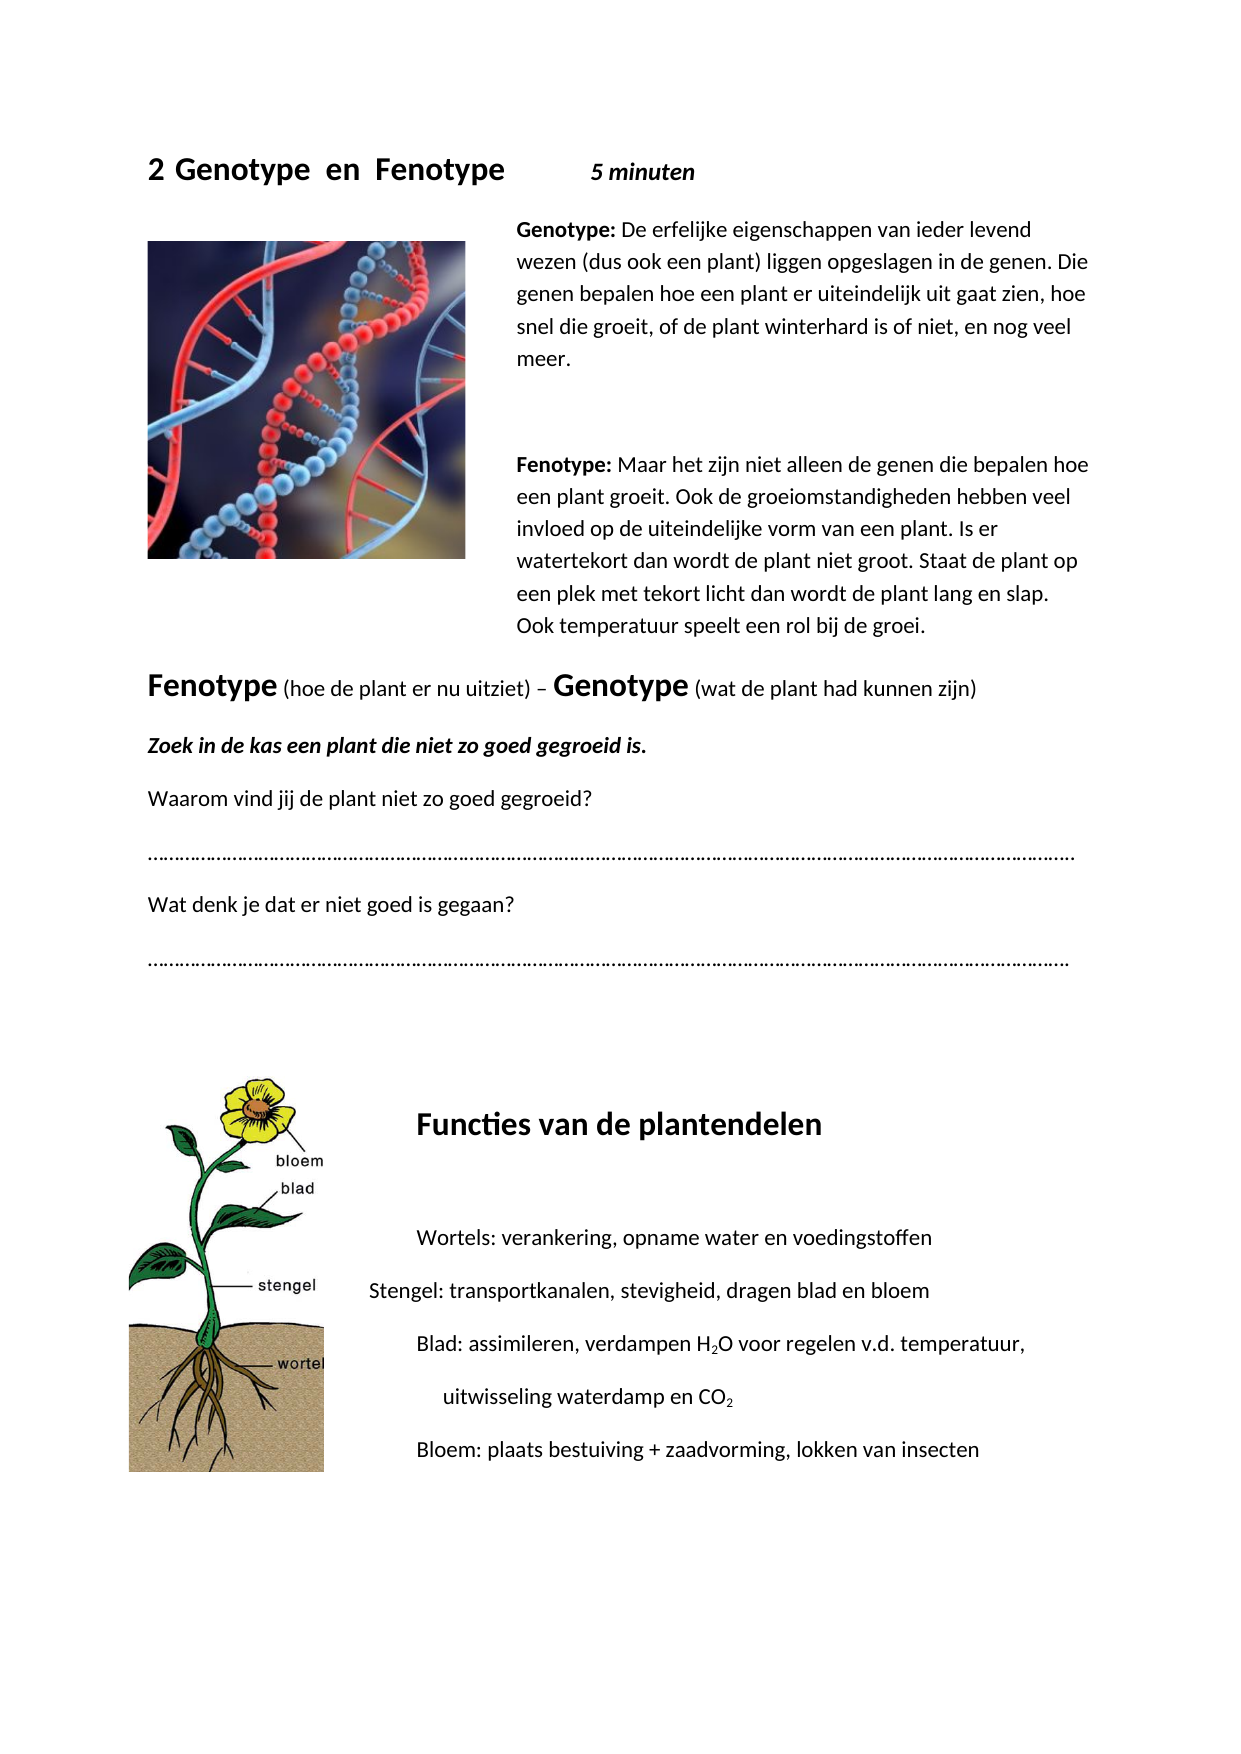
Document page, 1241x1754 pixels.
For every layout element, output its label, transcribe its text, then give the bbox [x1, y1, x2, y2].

text Stengel: transportkanalen, stevigheid, dragen blad en bloem [324, 1276, 1093, 1304]
text Bloem: plaats bestuiving + zaadvorming, lokken van insecten [324, 1435, 1093, 1463]
text Fenotype: Maar het zijn niet alleen de genen die bepalen hoe een plant groeit. Ook de groeiomstandigheden hebben veel invloed op de uiteindelijke vorm van een plant. Is er watertekort dan wordt de plant niet groot. Staat de plant op een plek met tekort licht dan wordt de plant lang en slap. Ook temperatuur speelt een rol bij de groei. [516, 450, 1093, 639]
text …………………………………………………………………………………………………………………………………………………………. [148, 944, 1093, 972]
text Functies van de plantendelen [324, 1103, 1093, 1143]
text ………………………………………………………………………………………………………………………………………………………….. [148, 838, 1093, 866]
text Fenotype (hoe de plant er nu uitziet) – Genotype (wat de plant had kunnen zijn) [148, 664, 1093, 705]
text Genotype: De erfelijke eigenschappen van ieder levend wezen (dus ook een plant) liggen opgeslagen in de genen. Die genen bepalen hoe een plant er uiteindelijk uit gaat zien, hoe snel die groeit, of de plant winterhard is of niet, en nog veel meer. [516, 215, 1093, 372]
text Waarom vind jij de plant niet zo goed gegroeid? [148, 784, 1093, 813]
text Zoek in de kas een plant die niet zo goed gegroeid is. [148, 732, 1093, 759]
text Wortels: verankering, opname water en voedingstoffen [324, 1223, 1093, 1251]
text Blad: assimileren, verdampen H2O voor regelen v.d. temperatuur, [324, 1329, 1093, 1357]
text Wat denk je dat er niet goed is gegaan? [148, 891, 1093, 919]
text 2 Genotype en Fenotype 5 minuten [148, 148, 1093, 188]
picture [147, 241, 466, 559]
text uitwisseling waterdamp en CO2 [324, 1382, 1093, 1410]
